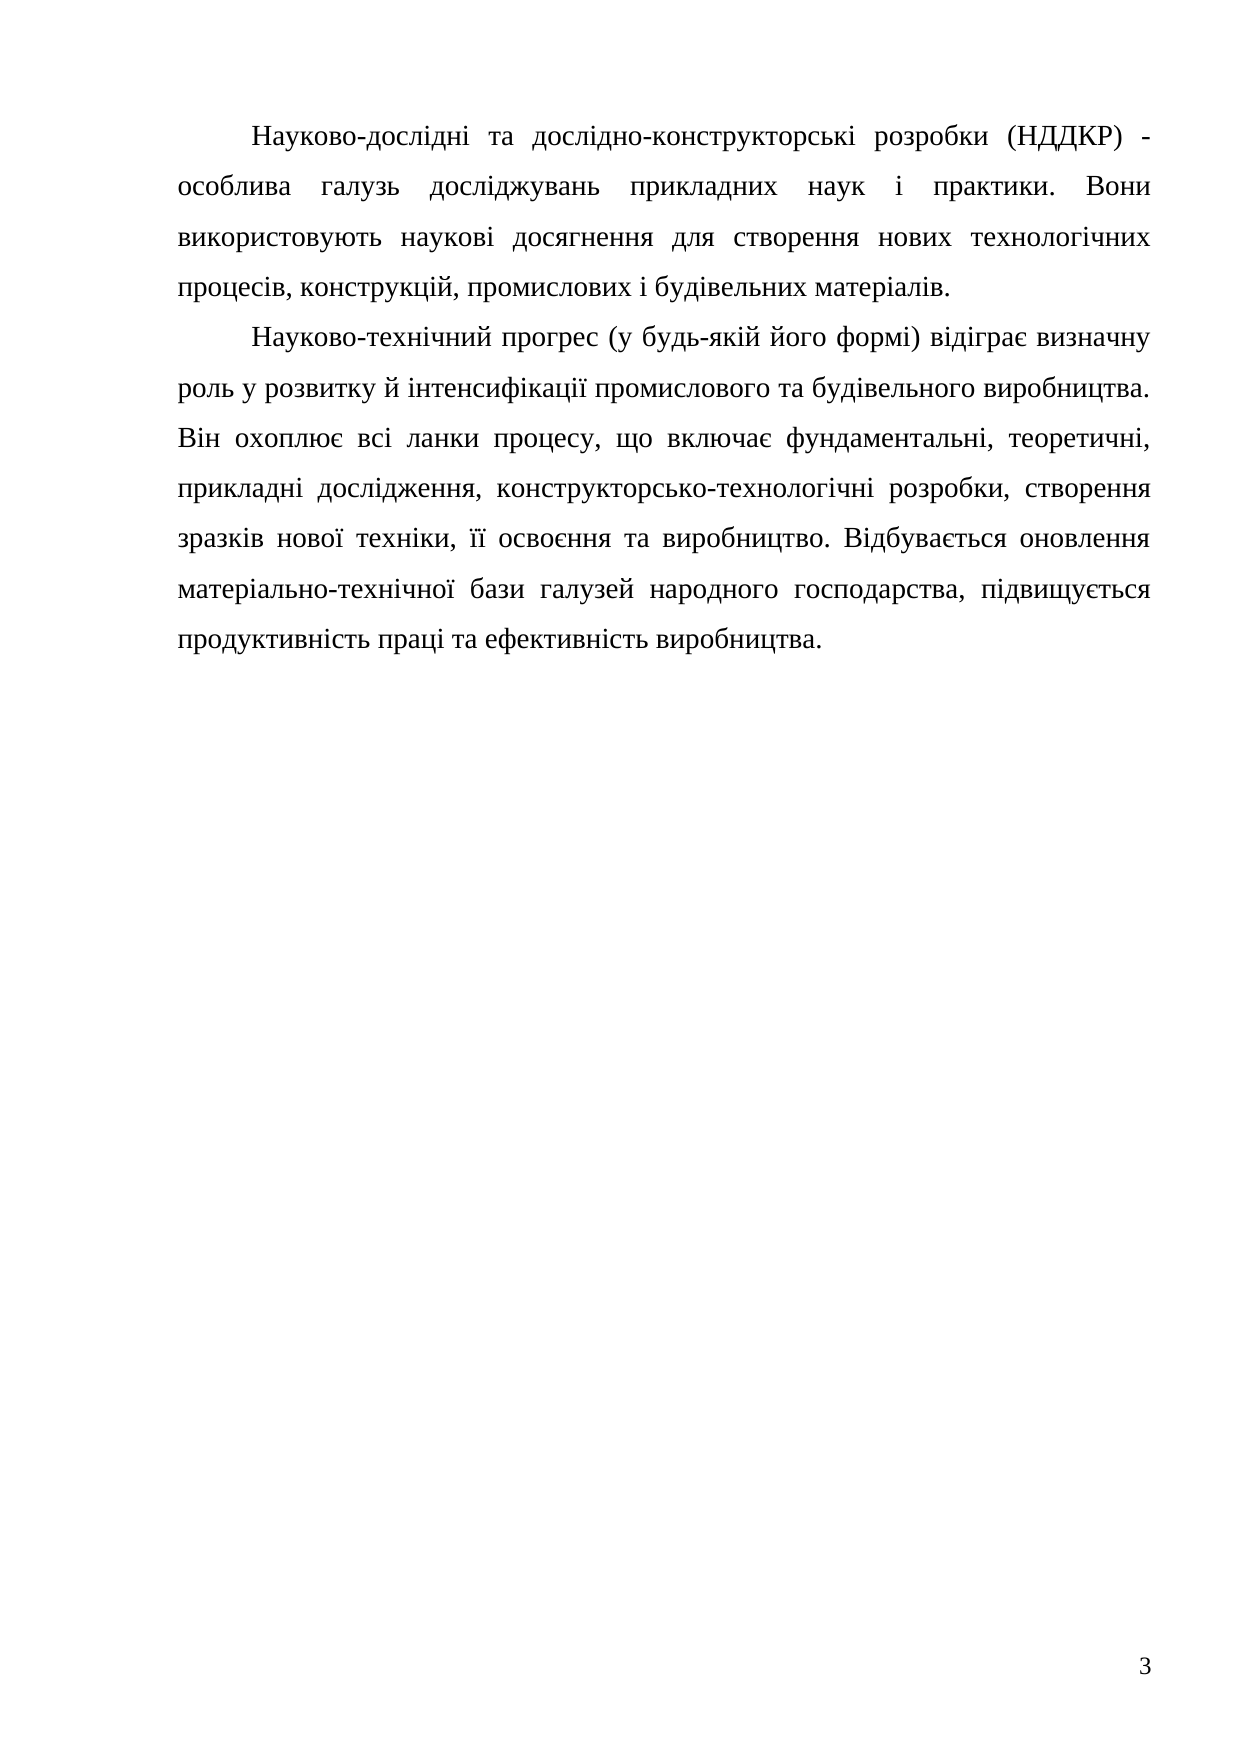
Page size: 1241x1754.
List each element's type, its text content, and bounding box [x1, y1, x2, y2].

text Науково-дослідні та дослідно-конструкторські розробки (НДДКР) - особлива галузь досліджувань прикладних наук і практики. Вони використовують наукові досягнення для створення нових технологічних процесів, конструкцій, промислових і будівельних матеріалів. [177, 118, 1152, 303]
text Науково-технічний прогрес (у будь-якій його формі) відіграє визначну роль у розвитку й інтенсифікації промислового та будівельного виробництва. Він охоплює всі ланки процесу, що включає фундаментальні, теоретичні, прикладні дослідження, конструкторсько-технологічні розробки, створення зразків нової техніки, її освоєння та виробництво. Відбувається оновлення матеріально-технічної бази галузей народного господарства, підвищується продуктивність праці та ефективність виробництва. [177, 319, 1152, 655]
